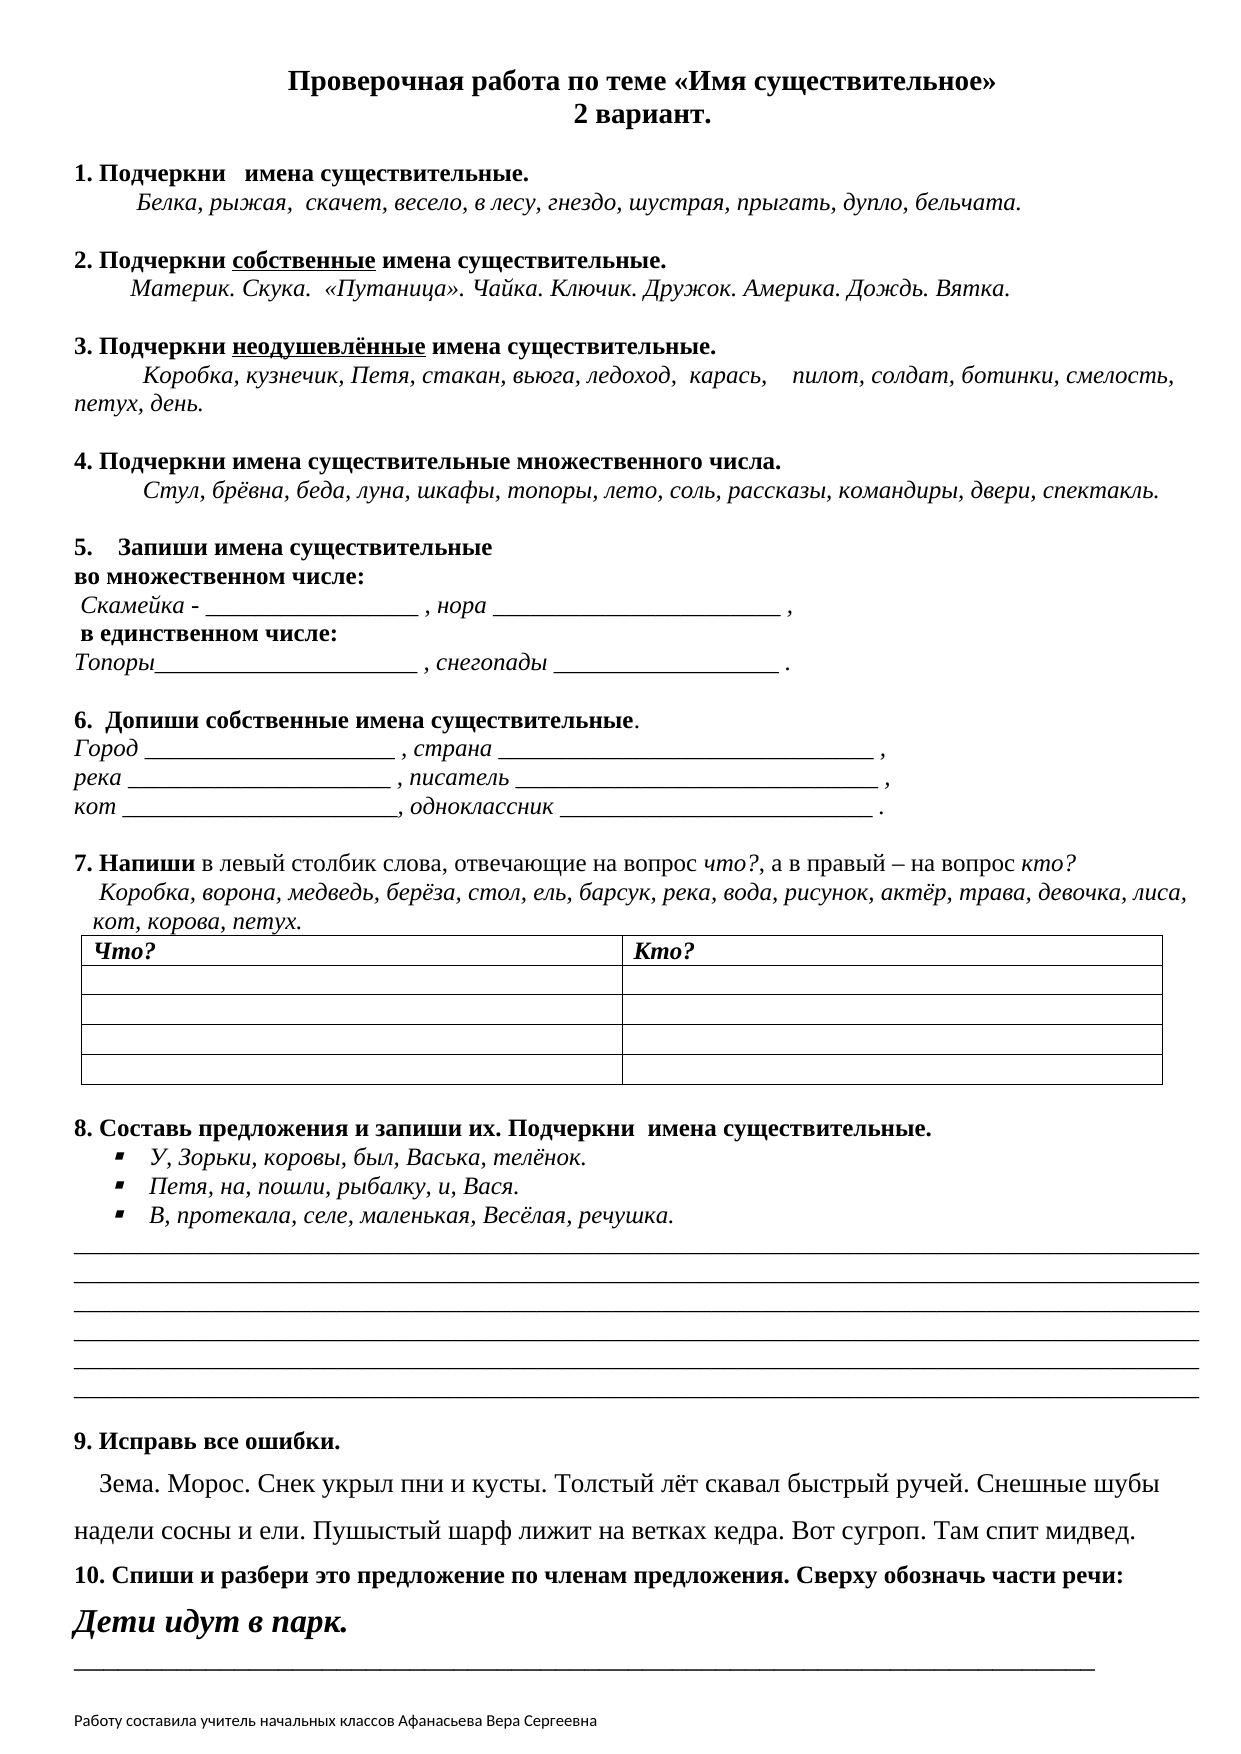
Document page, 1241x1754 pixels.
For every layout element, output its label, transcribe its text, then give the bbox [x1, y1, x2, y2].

list У, Зорьки, коровы, был, Васька, телёнок. [111, 1142, 1211, 1171]
table_cell [82, 1055, 622, 1084]
text 7. Напиши в левый столбик слова, отвечающие на вопрос что?, а в правый – на вопрос кто? [74, 848, 1211, 877]
list ____________________________________________________________________________________________________________________________________________________________________________________________________________________________________________________________________________________________________________________________________________________________________________________________________________________________________________________________________________________________________________________________________________________________ [74, 1228, 1211, 1401]
text река _____________________ , писатель _____________________________ , [74, 762, 1211, 791]
text 2. Подчеркни собственные имена существительные. [74, 245, 1211, 273]
table_cell [623, 966, 1162, 994]
text Работу составила учитель начальных классов Афанасьева Вера Сергеевна [74, 1711, 1226, 1731]
text кот ______________________, одноклассник _________________________ . [74, 791, 1211, 820]
text Дети идут в парк. [74, 1602, 1211, 1640]
table_cell [623, 1025, 1162, 1054]
table_cell [82, 966, 622, 994]
text Город ____________________ , страна ______________________________ , [74, 733, 1211, 762]
table_cell [82, 995, 622, 1024]
text ______________________________________________________________________ [74, 1640, 1211, 1674]
table_cell [623, 1055, 1162, 1084]
text Коробка, кузнечик, Петя, стакан, вьюга, ледоход, карась, пилот, солдат, ботинки, смелость, петух, день. [74, 360, 1211, 417]
text 8. Составь предложения и запиши их. Подчеркни имена существительные. [74, 1113, 1211, 1142]
list В, протекала, селе, маленькая, Весёлая, речушка. [111, 1200, 1211, 1228]
text Проверочная работа по теме «Имя существительное» [74, 63, 1211, 96]
text 10. Спиши и разбери это предложение по членам предложения. Сверху обозначь части речи: [74, 1561, 1211, 1589]
text Белка, рыжая, скачет, весело, в лесу, гнездо, шустрая, прыгать, дупло, бельчата. [74, 187, 1211, 216]
text 5. Запиши имена существительные [74, 532, 1211, 561]
text Зема. Морос. Снек укрыл пни и кусты. Толстый лёт скавал быстрый ручей. Снешные шубы надели сосны и ели. Пушыстый шарф лижит на ветках кедра. Вот сугроп. Там спит мидвед. [74, 1467, 1211, 1545]
text Коробка, ворона, медведь, берёза, стол, ель, барсук, река, вода, рисунок, актёр, трава, девочка, лиса, кот, корова, петух. [74, 877, 1211, 935]
list Петя, на, пошли, рыбалку, и, Вася. [111, 1171, 1211, 1200]
text 6. Допиши собственные имена существительные. [74, 705, 1211, 733]
text 1. Подчеркни имена существительные. [74, 158, 1211, 187]
table_cell [82, 1025, 622, 1054]
text Топоры_____________________ , снегопады __________________ . [74, 647, 1211, 676]
text 3. Подчеркни неодушевлённые имена существительные. [74, 331, 1211, 360]
text Стул, брёвна, беда, луна, шкафы, топоры, лето, соль, рассказы, командиры, двери, спектакль. [74, 475, 1211, 503]
text 4. Подчеркни имена существительные множественного числа. [74, 446, 1211, 475]
table_header Что? [82, 936, 622, 964]
text Скамейка - _________________ , нора _______________________ , [74, 590, 1211, 618]
table_cell [623, 995, 1162, 1024]
text Материк. Скука. «Путаница». Чайка. Ключик. Дружок. Америка. Дождь. Вятка. [74, 273, 1211, 302]
text 2 вариант. [74, 96, 1211, 130]
table_header Кто? [623, 936, 1162, 964]
text в единственном числе: [74, 618, 1211, 647]
text 9. Исправь все ошибки. [55, 1426, 1211, 1455]
text во множественном числе: [74, 561, 1211, 590]
